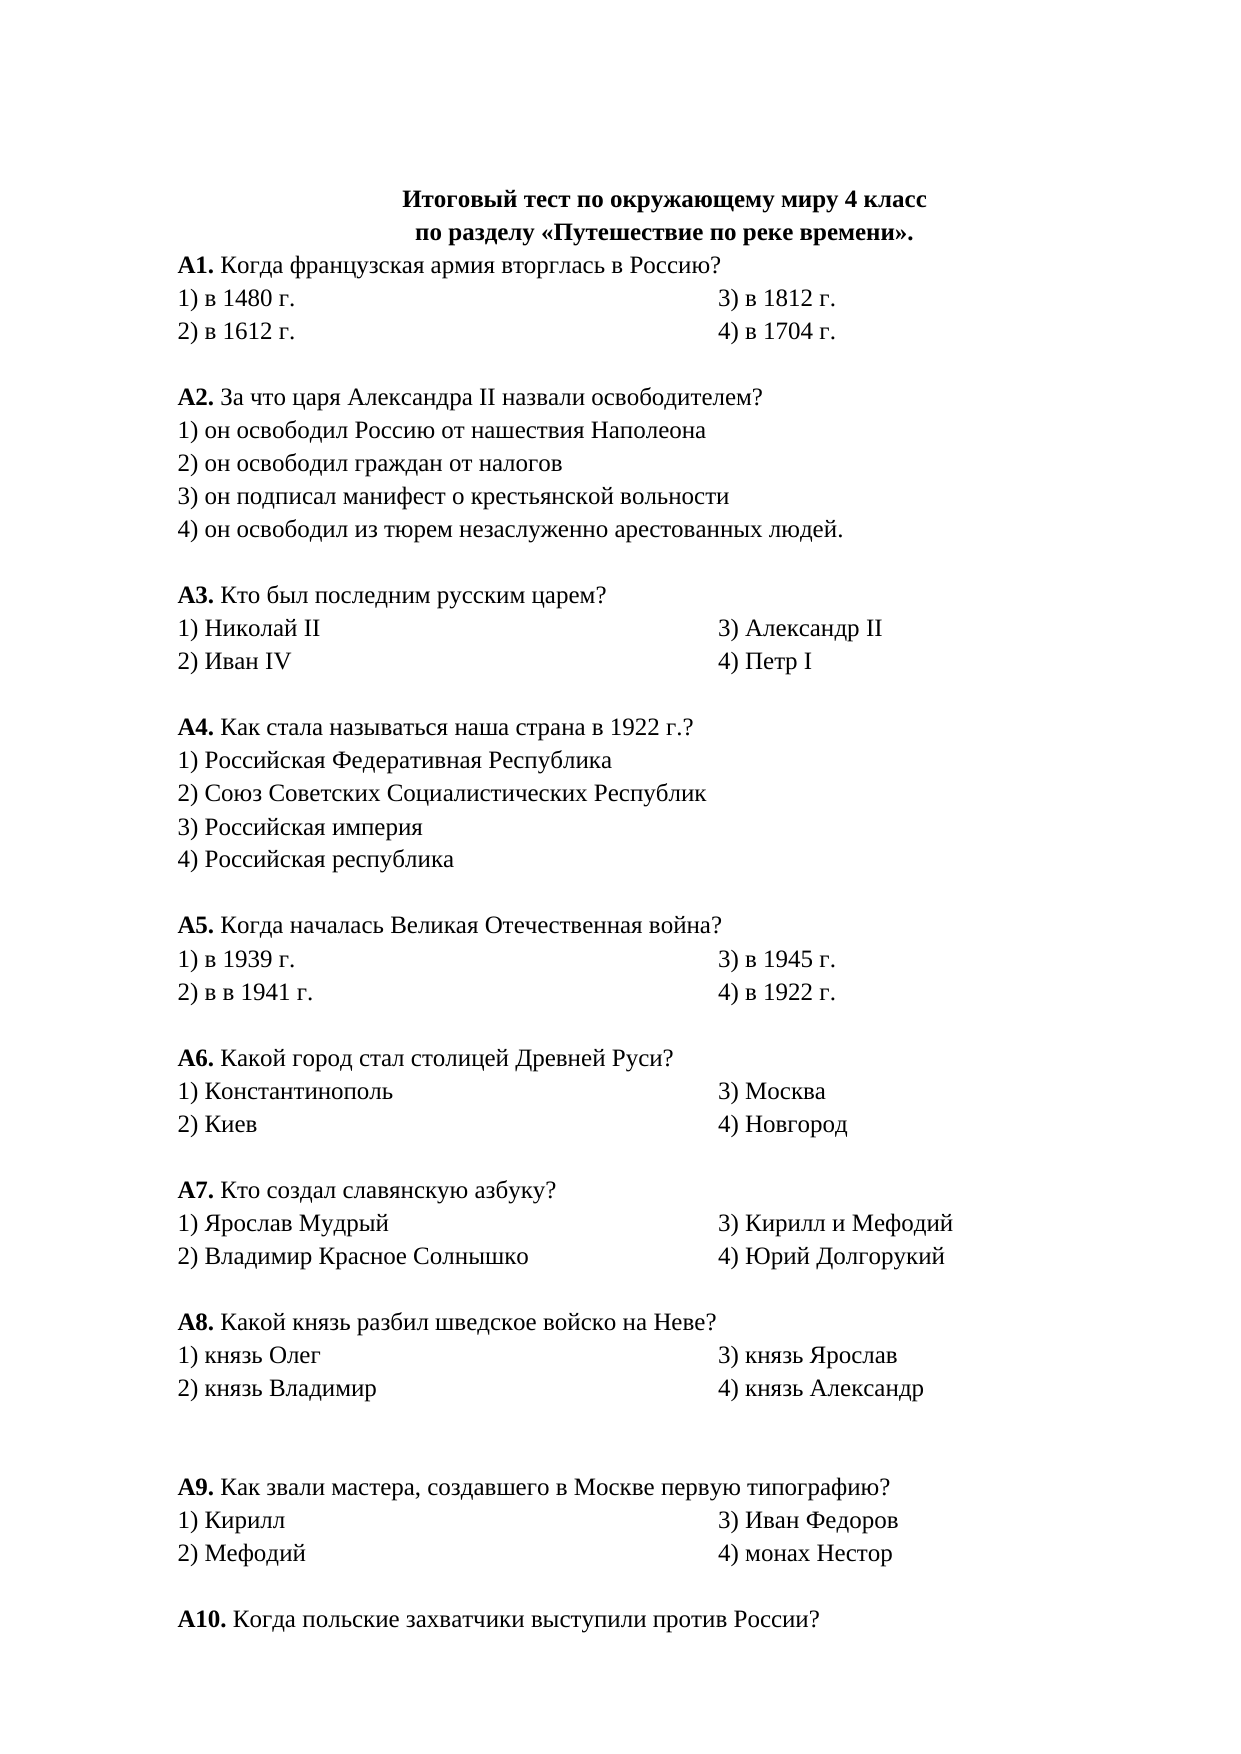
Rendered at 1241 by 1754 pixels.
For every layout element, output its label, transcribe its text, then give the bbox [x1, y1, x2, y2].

text 3) он подписал манифест о крестьянской вольности [177, 481, 1152, 510]
text А4. Как стала называться наша страна в 1922 г.? [177, 712, 1152, 741]
text 1) Кирилл 3) Иван Федоров [177, 1505, 1152, 1534]
text 1) Российская Федеративная Республика [177, 746, 1152, 774]
text 4) Российская республика [177, 844, 1152, 873]
text 4) он освободил из тюрем незаслуженно арестованных людей. [177, 514, 1152, 543]
text 1) Николай II 3) Александр II [177, 613, 1152, 642]
text 2) он освободил граждан от налогов [177, 448, 1152, 477]
text А6. Какой город стал столицей Древней Руси? [177, 1043, 1152, 1071]
text А9. Как звали мастера, создавшего в Москве первую типографию? [177, 1472, 1152, 1501]
text 2) князь Владимир 4) князь Александр [177, 1373, 1152, 1402]
text А5. Когда началась Великая Отечественная война? [177, 911, 1152, 939]
text 1) он освободил Россию от нашествия Наполеона [177, 415, 1152, 444]
text А2. За что царя Александра II назвали освободителем? [177, 382, 1152, 411]
text 2) в в 1941 г. 4) в 1922 г. [177, 977, 1152, 1005]
text 1) князь Олег 3) князь Ярослав [177, 1340, 1152, 1369]
text 2) Союз Советских Социалистических Республик [177, 778, 1152, 807]
text 1) в 1939 г. 3) в 1945 г. [177, 944, 1152, 972]
text 2) Иван IV 4) Петр I [177, 646, 1152, 675]
text А3. Кто был последним русским царем? [177, 580, 1152, 609]
text 2) Мефодий 4) монах Нестор [177, 1538, 1152, 1567]
text Итоговый тест по окружающему миру 4 класс [177, 184, 1152, 213]
text по разделу «Путешествие по реке времени». [177, 217, 1152, 246]
text А1. Когда французская армия вторглась в Россию? [177, 250, 1152, 279]
text 3) Российская империя [177, 812, 1152, 840]
text А10. Когда польские захватчики выступили против России? [177, 1604, 1152, 1633]
text А7. Кто создал славянскую азбуку? [177, 1175, 1152, 1203]
text 1) Ярослав Мудрый 3) Кирилл и Мефодий [177, 1208, 1152, 1237]
text А8. Какой князь разбил шведское войско на Неве? [177, 1307, 1152, 1336]
text 2) Киев 4) Новгород [177, 1109, 1152, 1137]
text 2) Владимир Красное Солнышко 4) Юрий Долгорукий [177, 1241, 1152, 1269]
text 1) в 1480 г. 3) в 1812 г. [177, 283, 1152, 312]
text 1) Константинополь 3) Москва [177, 1076, 1152, 1104]
text 2) в 1612 г. 4) в 1704 г. [177, 316, 1152, 345]
